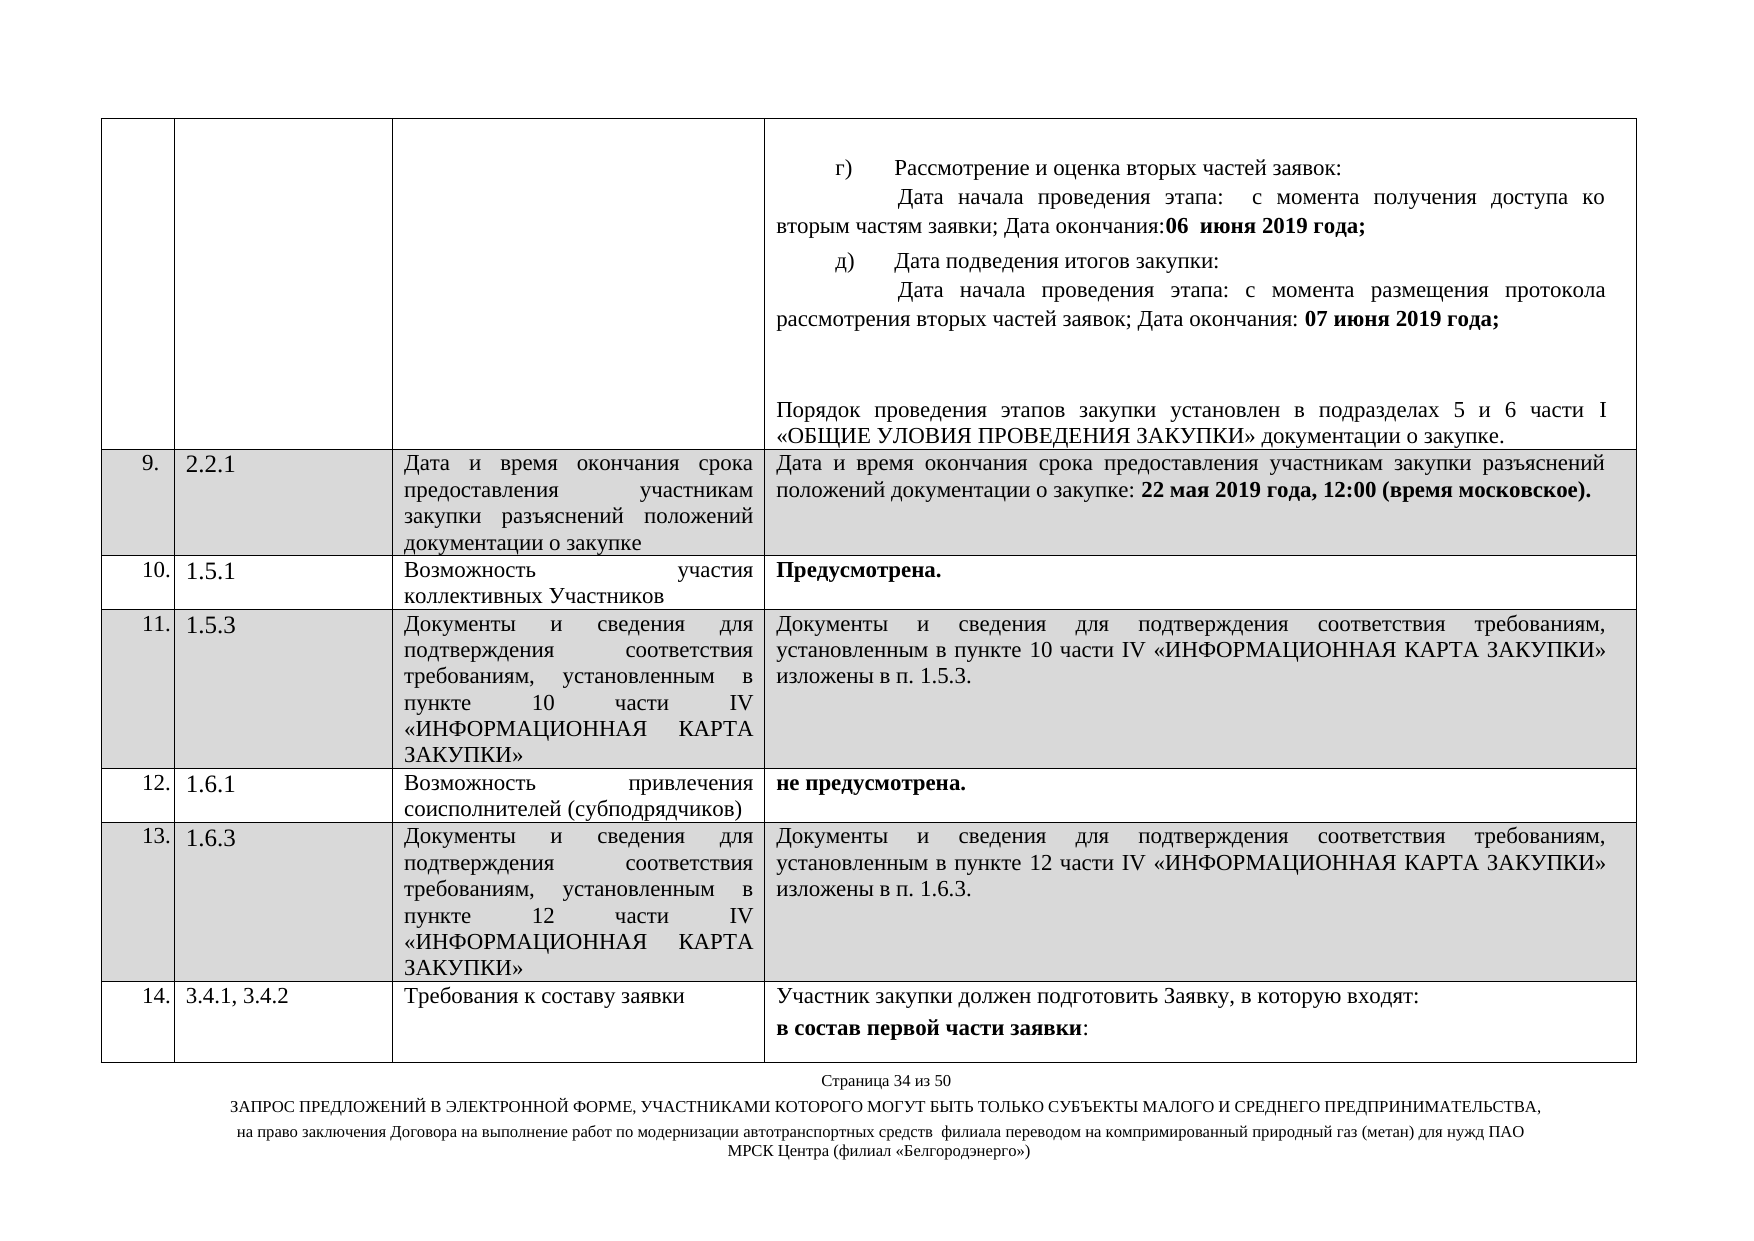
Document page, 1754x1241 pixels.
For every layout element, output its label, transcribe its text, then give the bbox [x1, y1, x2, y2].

table_cell [102, 769, 174, 822]
table_cell Дата и время окончания срока предоставления участникам закупки разъяснений положений документации о закупке [393, 450, 764, 555]
table_cell 3.4.1, 3.4.2 [175, 982, 392, 1062]
table_cell Дата и время окончания срока предоставления участникам закупки разъяснений положений документации о закупке: 22 мая 2019 года, 12:00 (время московское). [765, 450, 1636, 555]
table_cell Документы и сведения для подтверждения соответствия требованиям, установленным в пункте 12 части IV «ИНФОРМАЦИОННАЯ КАРТА ЗАКУПКИ» изложены в п. 1.6.3. [765, 823, 1636, 981]
table_cell [102, 610, 174, 768]
table_cell 1.6.3 [175, 823, 392, 981]
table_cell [393, 119, 764, 448]
table_cell Документы и сведения для подтверждения соответствия требованиям, установленным в пункте 10 части IV «ИНФОРМАЦИОННАЯ КАРТА ЗАКУПКИ» изложены в п. 1.5.3. [765, 610, 1636, 768]
table_cell Предусмотрена. [765, 556, 1636, 609]
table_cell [175, 119, 392, 448]
table_cell 1.5.3 [175, 610, 392, 768]
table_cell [765, 119, 1636, 448]
table_cell [102, 982, 174, 1062]
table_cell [393, 982, 764, 1062]
table_cell 2.2.1 [175, 450, 392, 555]
table_cell [102, 823, 174, 981]
table_cell 1.6.1 [175, 769, 392, 822]
table_cell не предусмотрена. [765, 769, 1636, 822]
table_cell [102, 556, 174, 609]
table_cell 1.5.1 [175, 556, 392, 609]
table_cell [102, 119, 174, 448]
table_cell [765, 982, 1636, 1062]
table_cell Возможность привлечения соисполнителей (субподрядчиков) [393, 769, 764, 822]
table_cell Документы и сведения для подтверждения соответствия требованиям, установленным в пункте 10 части IV «ИНФОРМАЦИОННАЯ КАРТА ЗАКУПКИ» [393, 610, 764, 768]
table_cell [102, 450, 174, 555]
table_cell Возможность участия коллективных Участников [393, 556, 764, 609]
table_cell Документы и сведения для подтверждения соответствия требованиям, установленным в пункте 12 части IV «ИНФОРМАЦИОННАЯ КАРТА ЗАКУПКИ» [393, 823, 764, 981]
